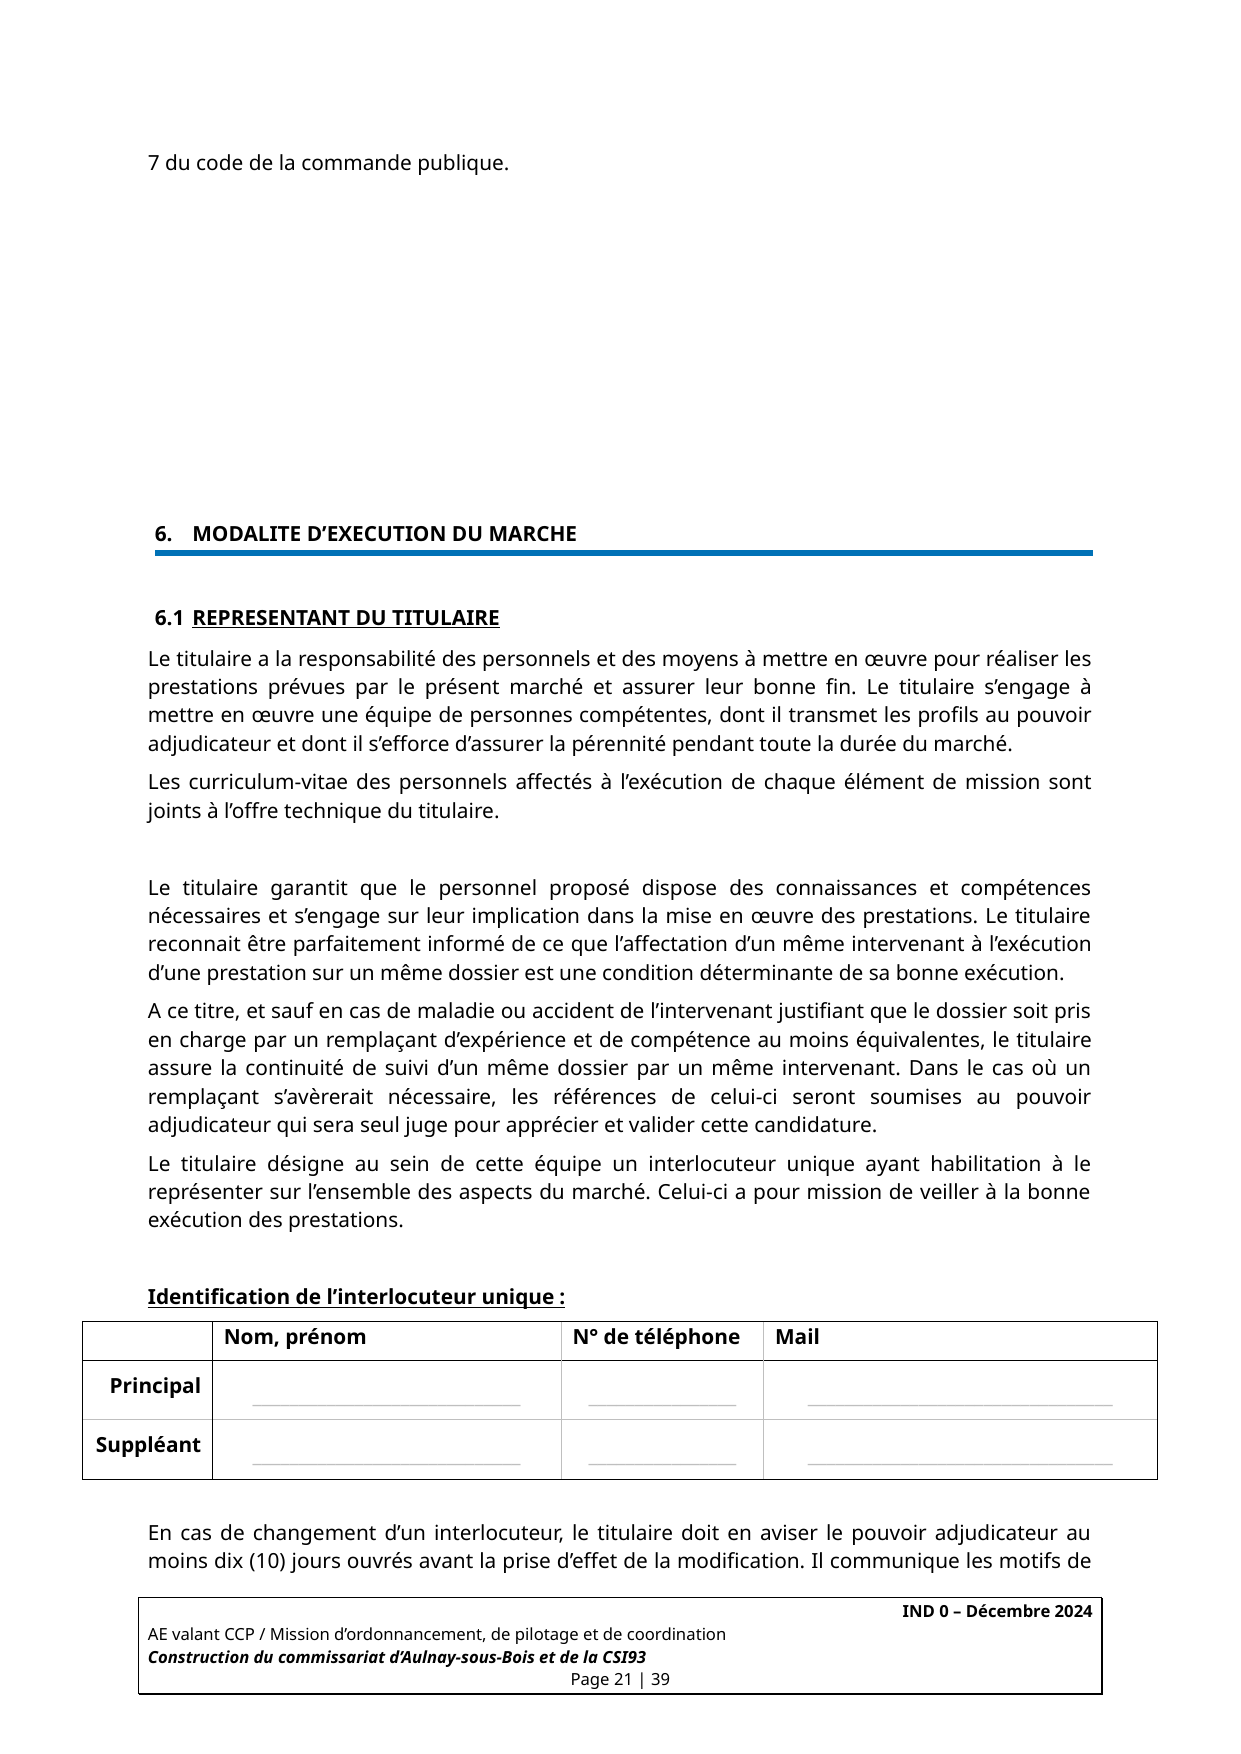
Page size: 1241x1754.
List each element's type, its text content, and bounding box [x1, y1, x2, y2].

table_cell _____________________________ [213, 1361, 561, 1419]
table_cell _________________________________ [764, 1420, 1157, 1478]
table_cell ________________ [562, 1361, 763, 1419]
text Le titulaire a la responsabilité des personnels et des moyens à mettre en œuvre pour réaliser les prestations prévues par le présent marché et assurer leur bonne fin. Le titulaire s’engage à mettre en œuvre une équipe de personnes compétentes, dont il transmet les profils au pouvoir adjudicateur et dont il s’efforce d’assurer la pérennité pendant toute la durée du marché. [148, 644, 1093, 757]
table_cell Suppléant [83, 1420, 212, 1478]
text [148, 1518, 1093, 1575]
text Le titulaire désigne au sein de cette équipe un interlocuteur unique ayant habilitation à le représenter sur l’ensemble des aspects du marché. Celui-ci a pour mission de veiller à la bonne exécution des prestations. [148, 1149, 1093, 1234]
table_cell _________________________________ [764, 1361, 1157, 1419]
table_header N° de téléphone [562, 1322, 763, 1360]
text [148, 148, 1093, 176]
text Le titulaire garantit que le personnel proposé dispose des connaissances et compétences nécessaires et s’engage sur leur implication dans la mise en œuvre des prestations. Le titulaire reconnait être parfaitement informé de ce que l’affectation d’un même intervenant à l’exécution d’une prestation sur un même dossier est une condition déterminante de sa bonne exécution. [148, 873, 1093, 986]
text Les curriculum-vitae des personnels affectés à l’exécution de chaque élément de mission sont joints à l’offre technique du titulaire. [148, 767, 1093, 824]
text A ce titre, et sauf en cas de maladie ou accident de l’intervenant justifiant que le dossier soit pris en charge par un remplaçant d’expérience et de compétence au moins équivalentes, le titulaire assure la continuité de suivi d’un même dossier par un même intervenant. Dans le cas où un remplaçant s’avèrerait nécessaire, les références de celui-ci seront soumises au pouvoir adjudicateur qui sera seul juge pour apprécier et valider cette candidature. [148, 996, 1093, 1139]
text Identification de l’interlocuteur unique : [148, 1282, 1093, 1311]
table_cell _____________________________ [213, 1420, 561, 1478]
table_cell Principal [83, 1361, 212, 1419]
table_header [83, 1322, 212, 1360]
table_header Mail [764, 1322, 1157, 1360]
subtitle REPRESENTANT DU TITULAIRE [154, 603, 1093, 631]
subtitle MODALITE D’EXECUTION DU MARCHE [154, 519, 1093, 556]
table_cell ________________ [562, 1420, 763, 1478]
table_header Nom, prénom [213, 1322, 561, 1360]
